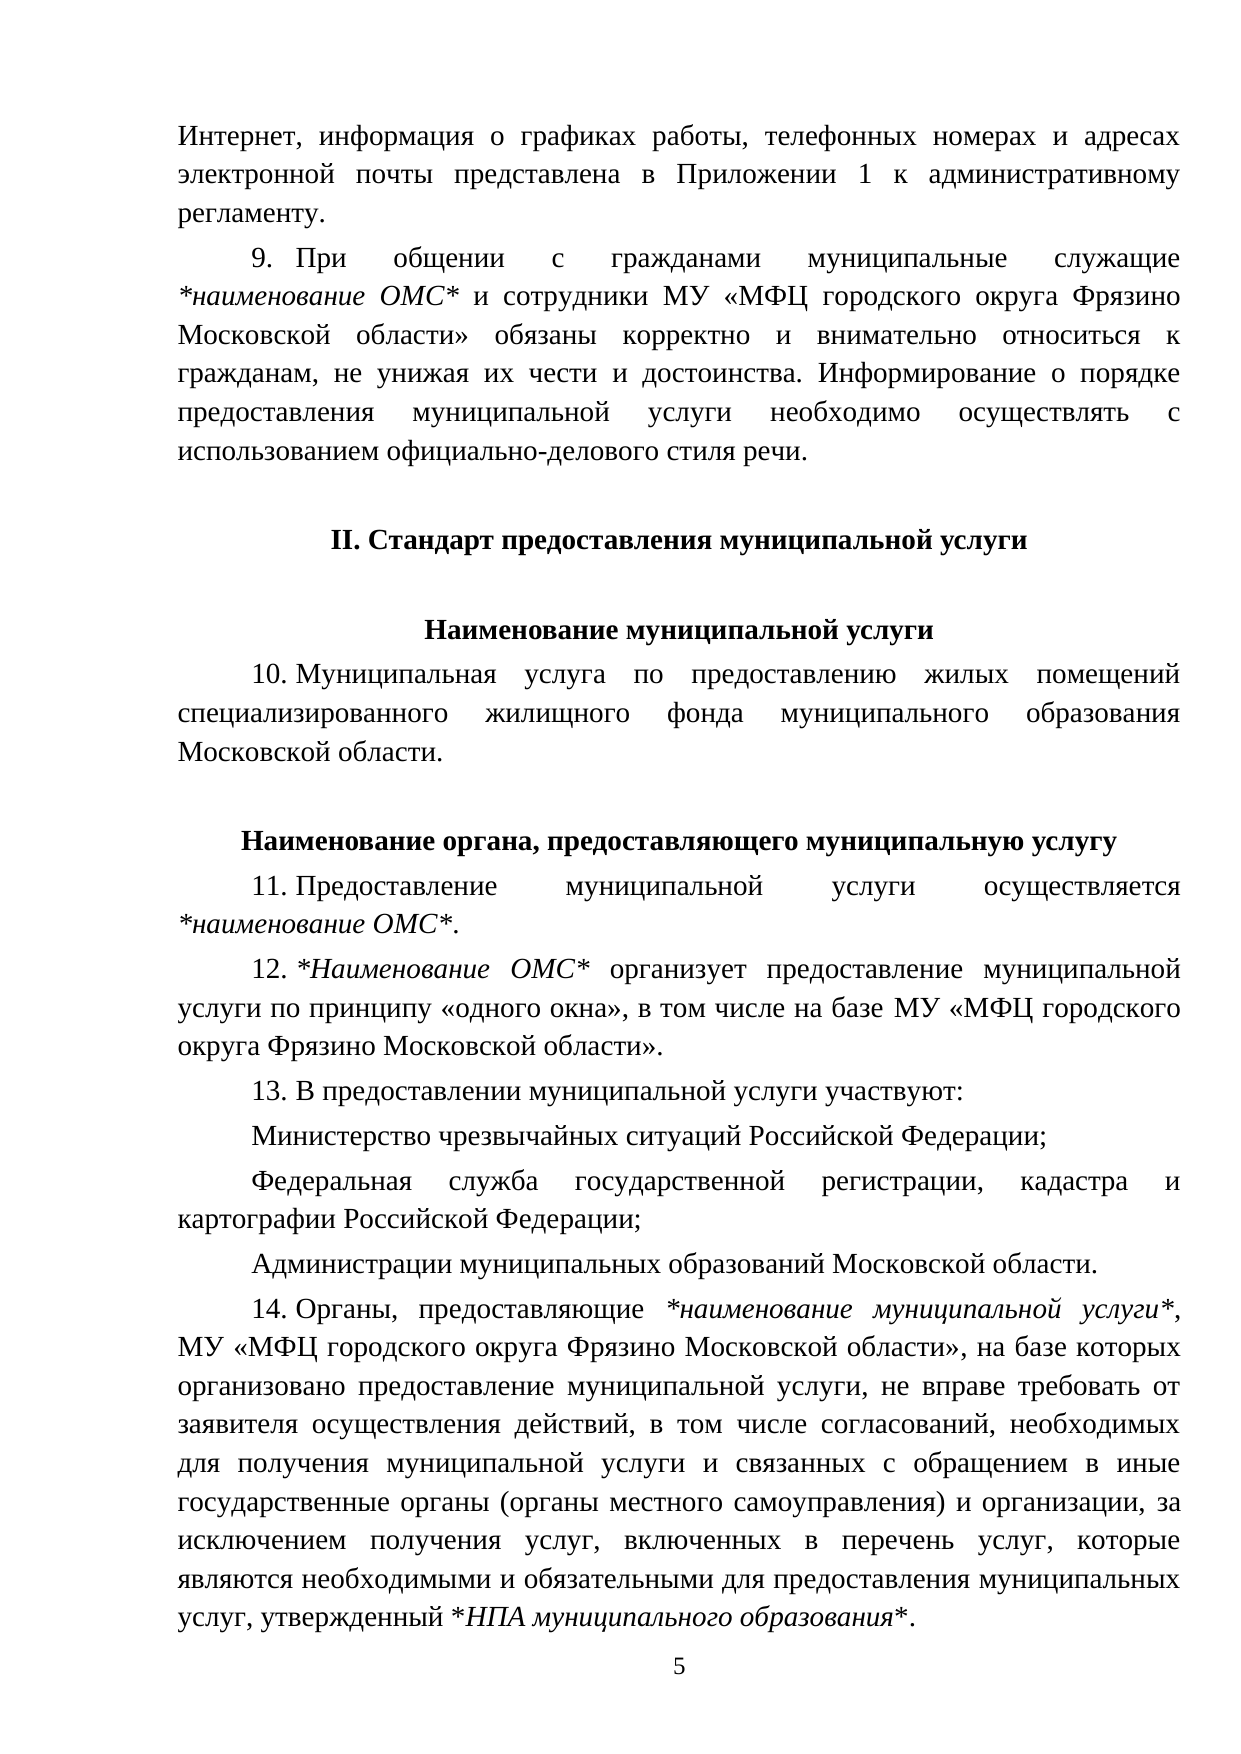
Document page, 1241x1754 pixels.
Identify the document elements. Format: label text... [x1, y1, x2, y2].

text Наименование органа, предоставляющего муниципальную услугу [177, 823, 1181, 857]
list Предоставление муниципальной услуги осуществляется *наименование ОМС*. [177, 868, 1181, 940]
list При общении с гражданами муниципальные служащие *наименование ОМС* и сотрудники МУ «МФЦ городского округа Фрязино Московской области» обязаны корректно и внимательно относиться к гражданам, не унижая их чести и достоинства. Информирование о порядке предоставления муниципальной услуги необходимо осуществлять с использованием официально-делового стиля речи. [177, 240, 1181, 466]
text Наименование муниципальной услуги [177, 612, 1181, 645]
list Муниципальная услуга по предоставлению жилых помещений специализированного жилищного фонда муниципального образования Московской области. [177, 657, 1181, 767]
text Федеральная служба государственной регистрации, кадастра и картографии Российской Федерации; [177, 1163, 1181, 1235]
text Министерство чрезвычайных ситуаций Российской Федерации; [251, 1118, 1181, 1152]
list В предоставлении муниципальной услуги участвуют: [177, 1073, 1181, 1107]
text Администрации муниципальных образований Московской области. [251, 1246, 1181, 1280]
list *Наименование ОМС* организует предоставление муниципальной услуги по принципу «одного окна», в том числе на базе МУ «МФЦ городского округа Фрязино Московской области». [177, 951, 1181, 1062]
text II. Стандарт предоставления муниципальной услуги [177, 522, 1181, 556]
list Органы, предоставляющие *наименование муниципальной услуги*, МУ «МФЦ городского округа Фрязино Московской области», на базе которых организовано предоставление муниципальной услуги, не вправе требовать от заявителя осуществления действий, в том числе согласований, необходимых для получения муниципальной услуги и связанных с обращением в иные государственные органы (органы местного самоуправления) и организации, за исключением получения услуг, включенных в перечень услуг, которые являются необходимыми и обязательными для предоставления муниципальных услуг, утвержденный *НПА муниципального образования*. [177, 1291, 1181, 1633]
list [177, 118, 1181, 229]
